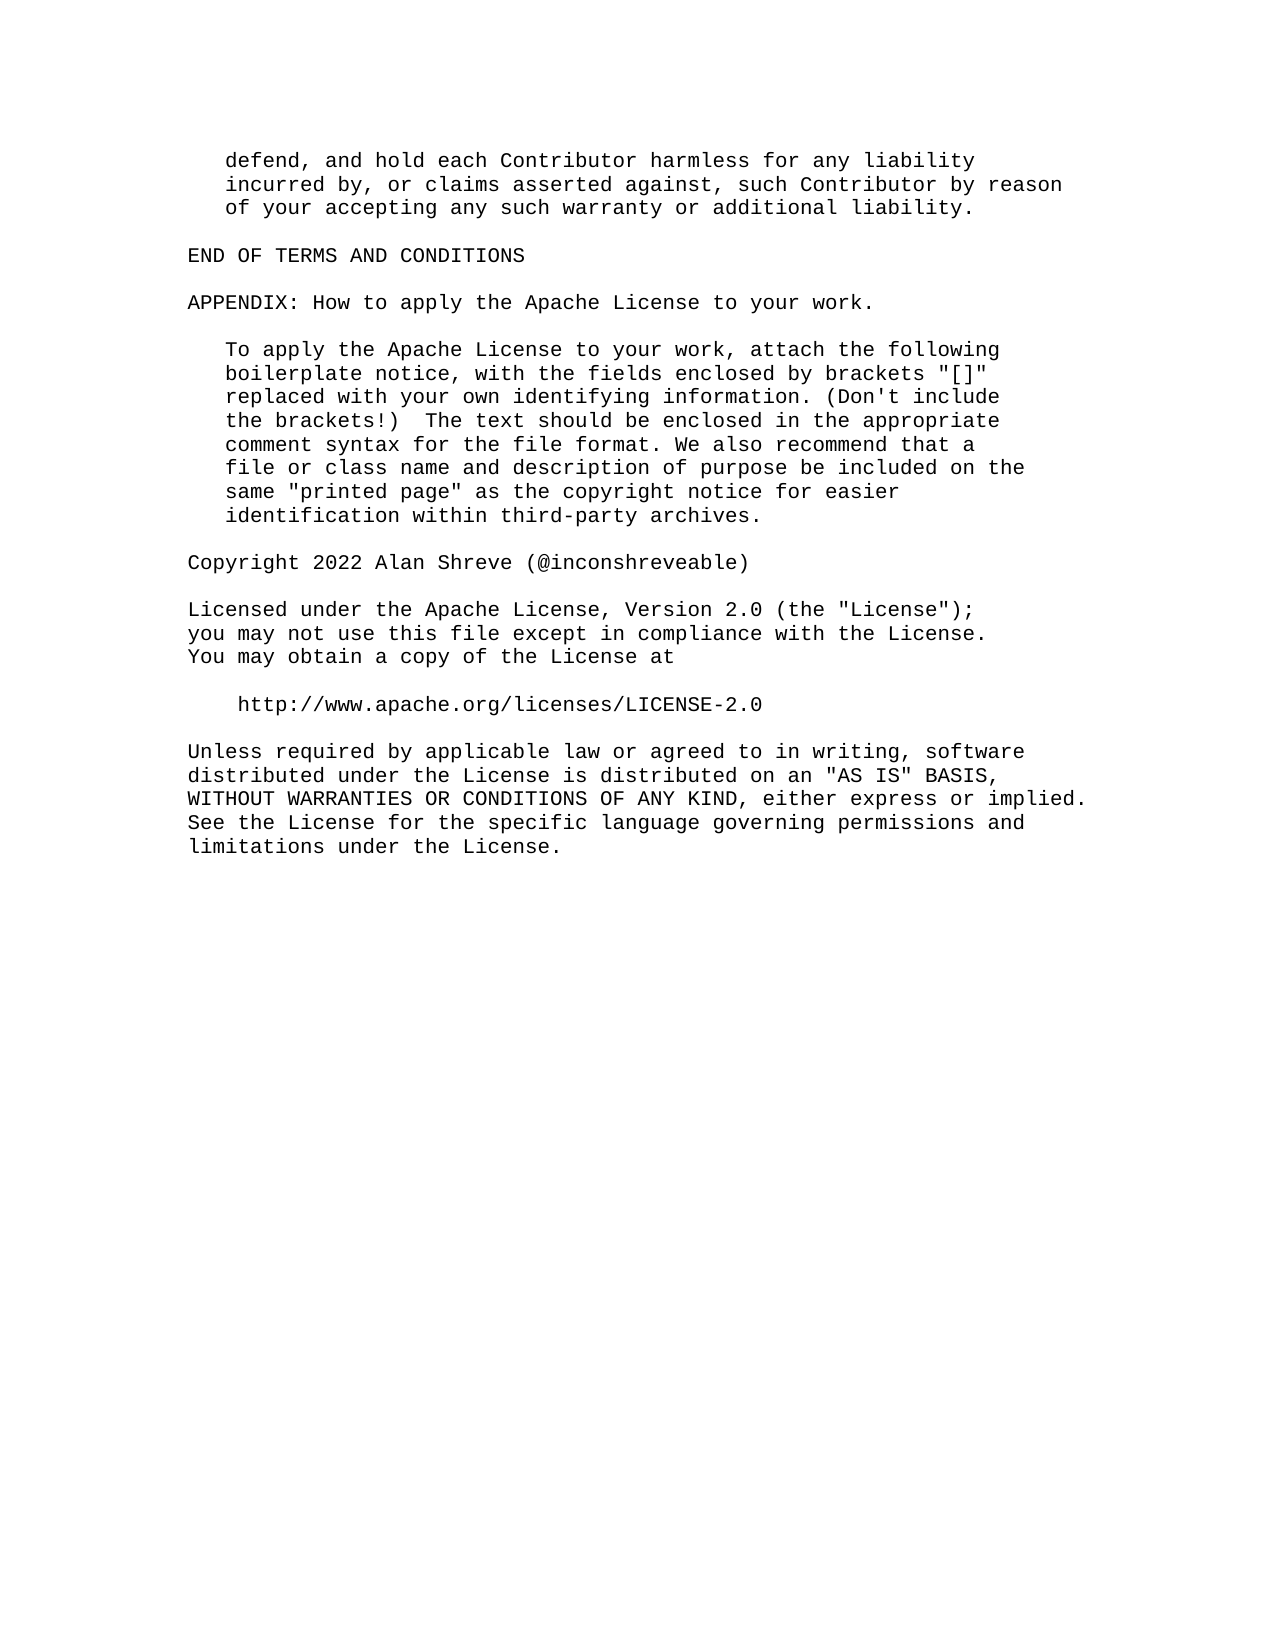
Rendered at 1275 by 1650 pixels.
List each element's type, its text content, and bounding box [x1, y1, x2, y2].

text WITHOUT WARRANTIES OR CONDITIONS OF ANY KIND, either express or implied. [150, 788, 1125, 812]
text END OF TERMS AND CONDITIONS [150, 244, 1125, 268]
text same "printed page" as the copyright notice for easier [150, 481, 1125, 505]
text replaced with your own identifying information. (Don't include [150, 386, 1125, 410]
text Unless required by applicable law or agreed to in writing, software [150, 741, 1125, 765]
text of your accepting any such warranty or additional liability. [150, 197, 1125, 221]
text limitations under the License. [150, 836, 1125, 859]
text Licensed under the Apache License, Version 2.0 (the "License"); [150, 599, 1125, 623]
text incurred by, or claims asserted against, such Contributor by reason [150, 174, 1125, 197]
text the brackets!) The text should be enclosed in the appropriate [150, 410, 1125, 434]
text comment syntax for the file format. We also recommend that a [150, 434, 1125, 457]
text http://www.apache.org/licenses/LICENSE-2.0 [150, 694, 1125, 717]
text distributed under the License is distributed on an "AS IS" BASIS, [150, 765, 1125, 788]
text You may obtain a copy of the License at [150, 647, 1125, 670]
text Copyright 2022 Alan Shreve (@inconshreveable) [150, 552, 1125, 576]
text file or class name and description of purpose be included on the [150, 457, 1125, 481]
text boilerplate notice, with the fields enclosed by brackets "[]" [150, 363, 1125, 386]
text defend, and hold each Contributor harmless for any liability [150, 150, 1125, 174]
text To apply the Apache License to your work, attach the following [150, 339, 1125, 363]
text you may not use this file except in compliance with the License. [150, 623, 1125, 647]
text identification within third-party archives. [150, 505, 1125, 528]
text See the License for the specific language governing permissions and [150, 812, 1125, 836]
text APPENDIX: How to apply the Apache License to your work. [150, 292, 1125, 316]
